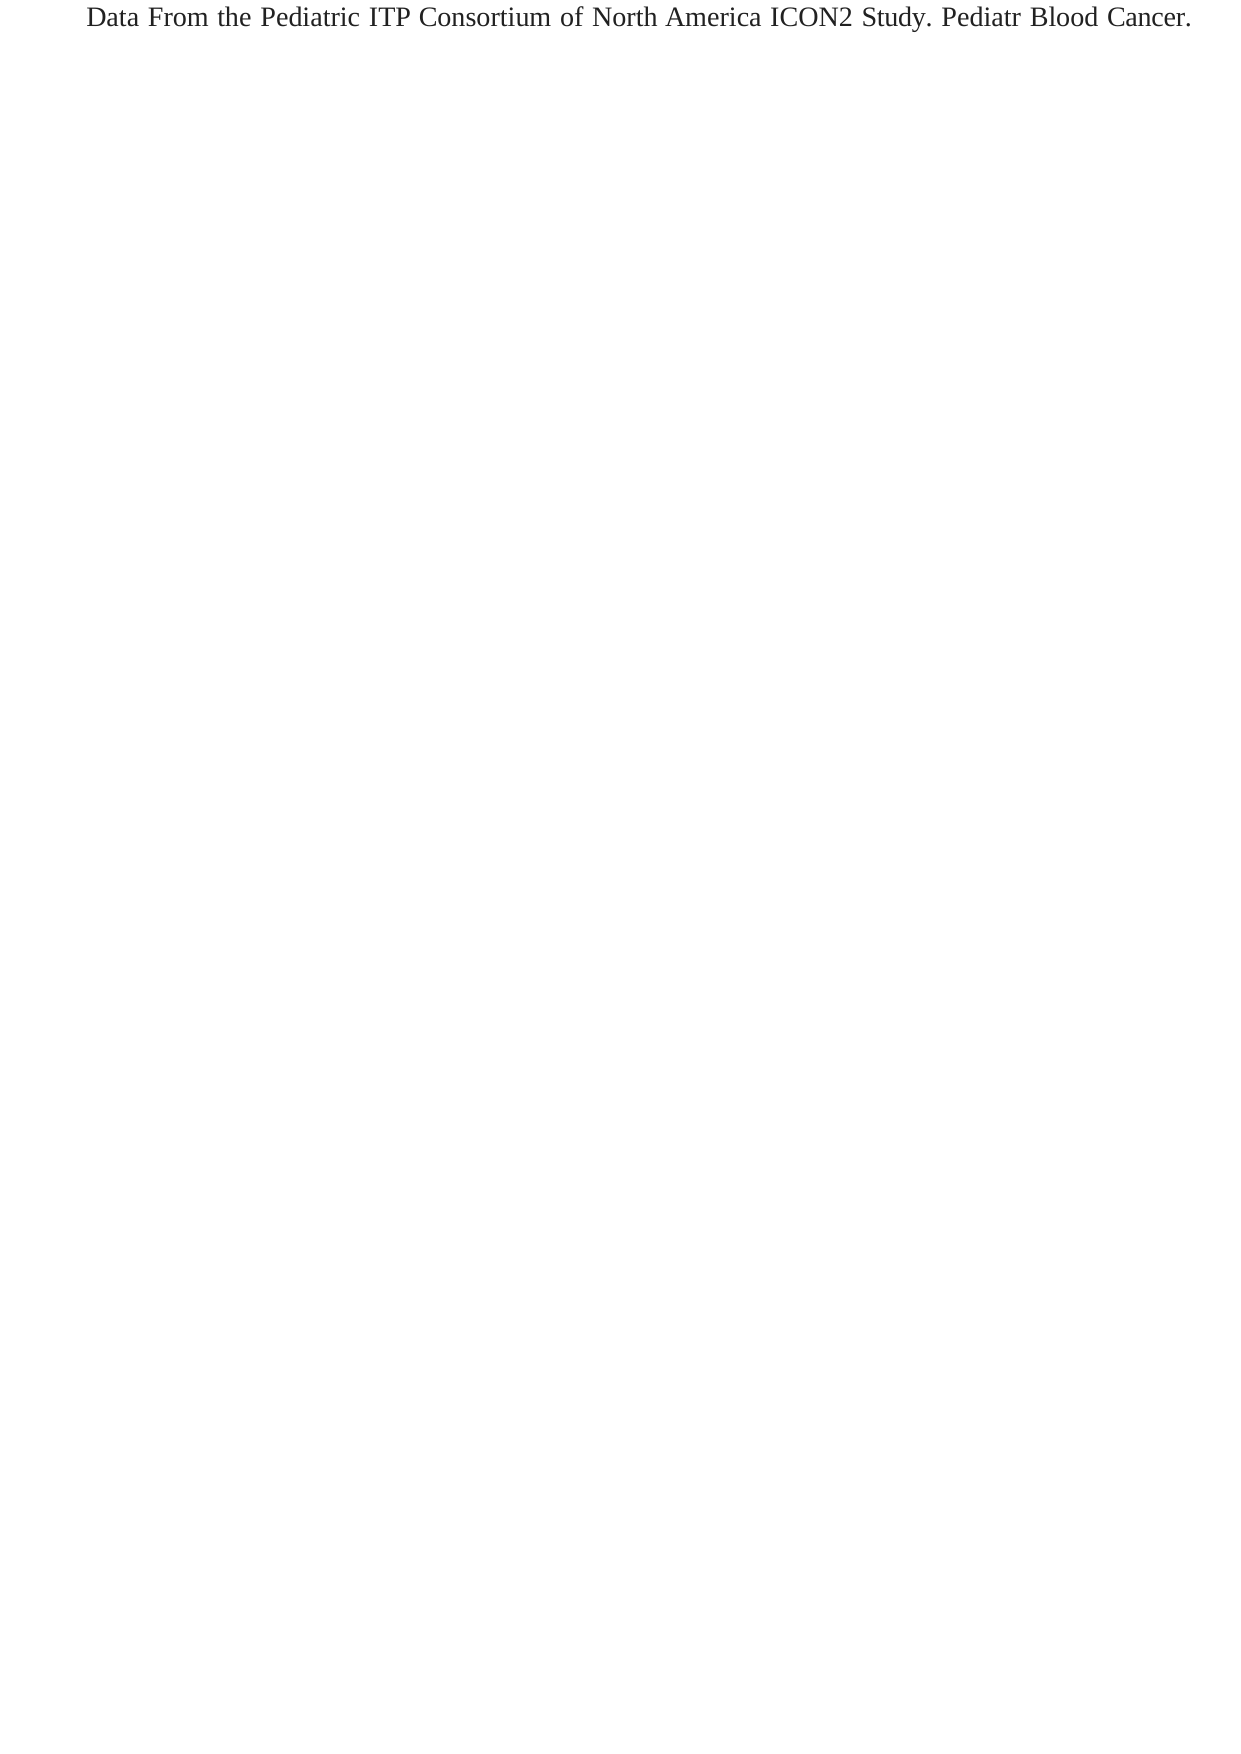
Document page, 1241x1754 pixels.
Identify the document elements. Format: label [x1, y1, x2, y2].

list [44, 0, 1201, 32]
